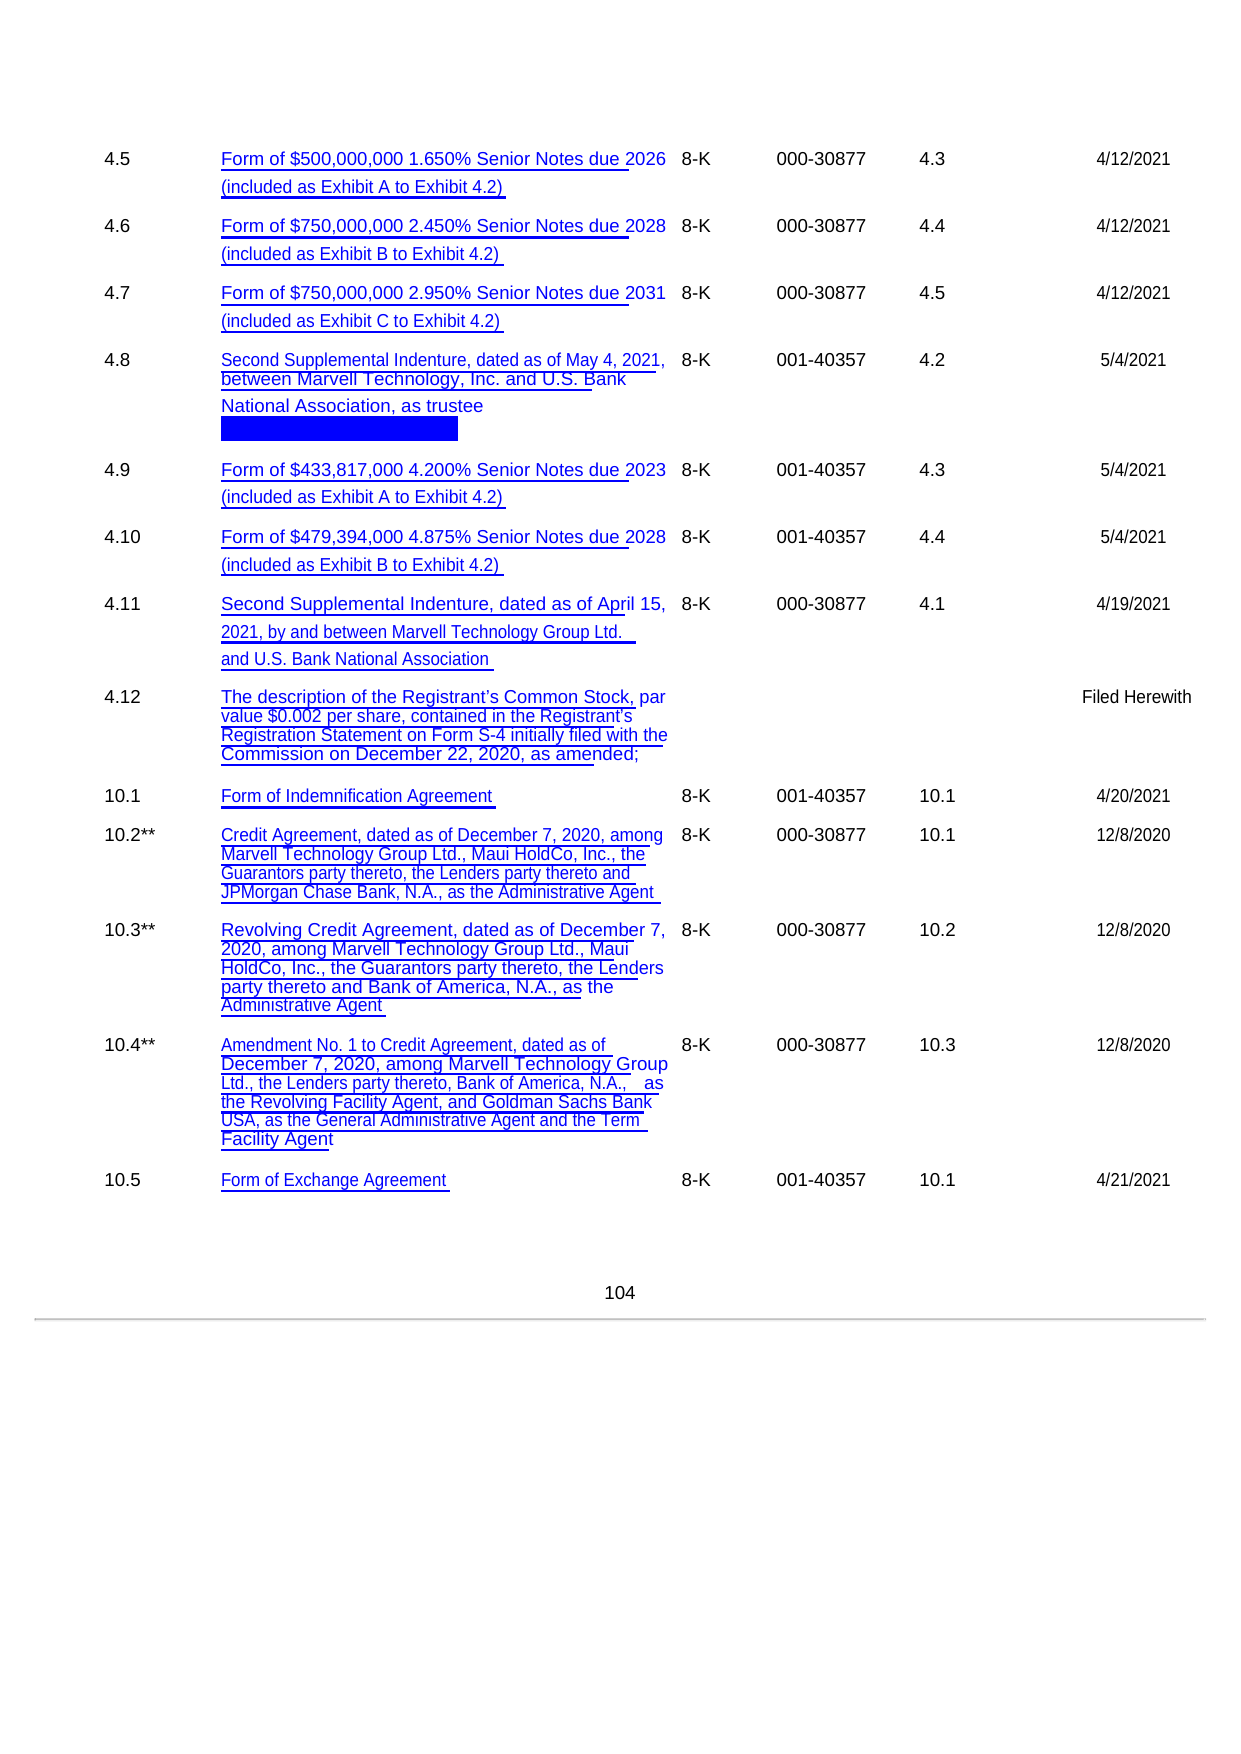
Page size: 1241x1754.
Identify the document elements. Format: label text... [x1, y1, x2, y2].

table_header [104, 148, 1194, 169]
picture [32, 1315, 1207, 1323]
text 104 [604, 1282, 1194, 1304]
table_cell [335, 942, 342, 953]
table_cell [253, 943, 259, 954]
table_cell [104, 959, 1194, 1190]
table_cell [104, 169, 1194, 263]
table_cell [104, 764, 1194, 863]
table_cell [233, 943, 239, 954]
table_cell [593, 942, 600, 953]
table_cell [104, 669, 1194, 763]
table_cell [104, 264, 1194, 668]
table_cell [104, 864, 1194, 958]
